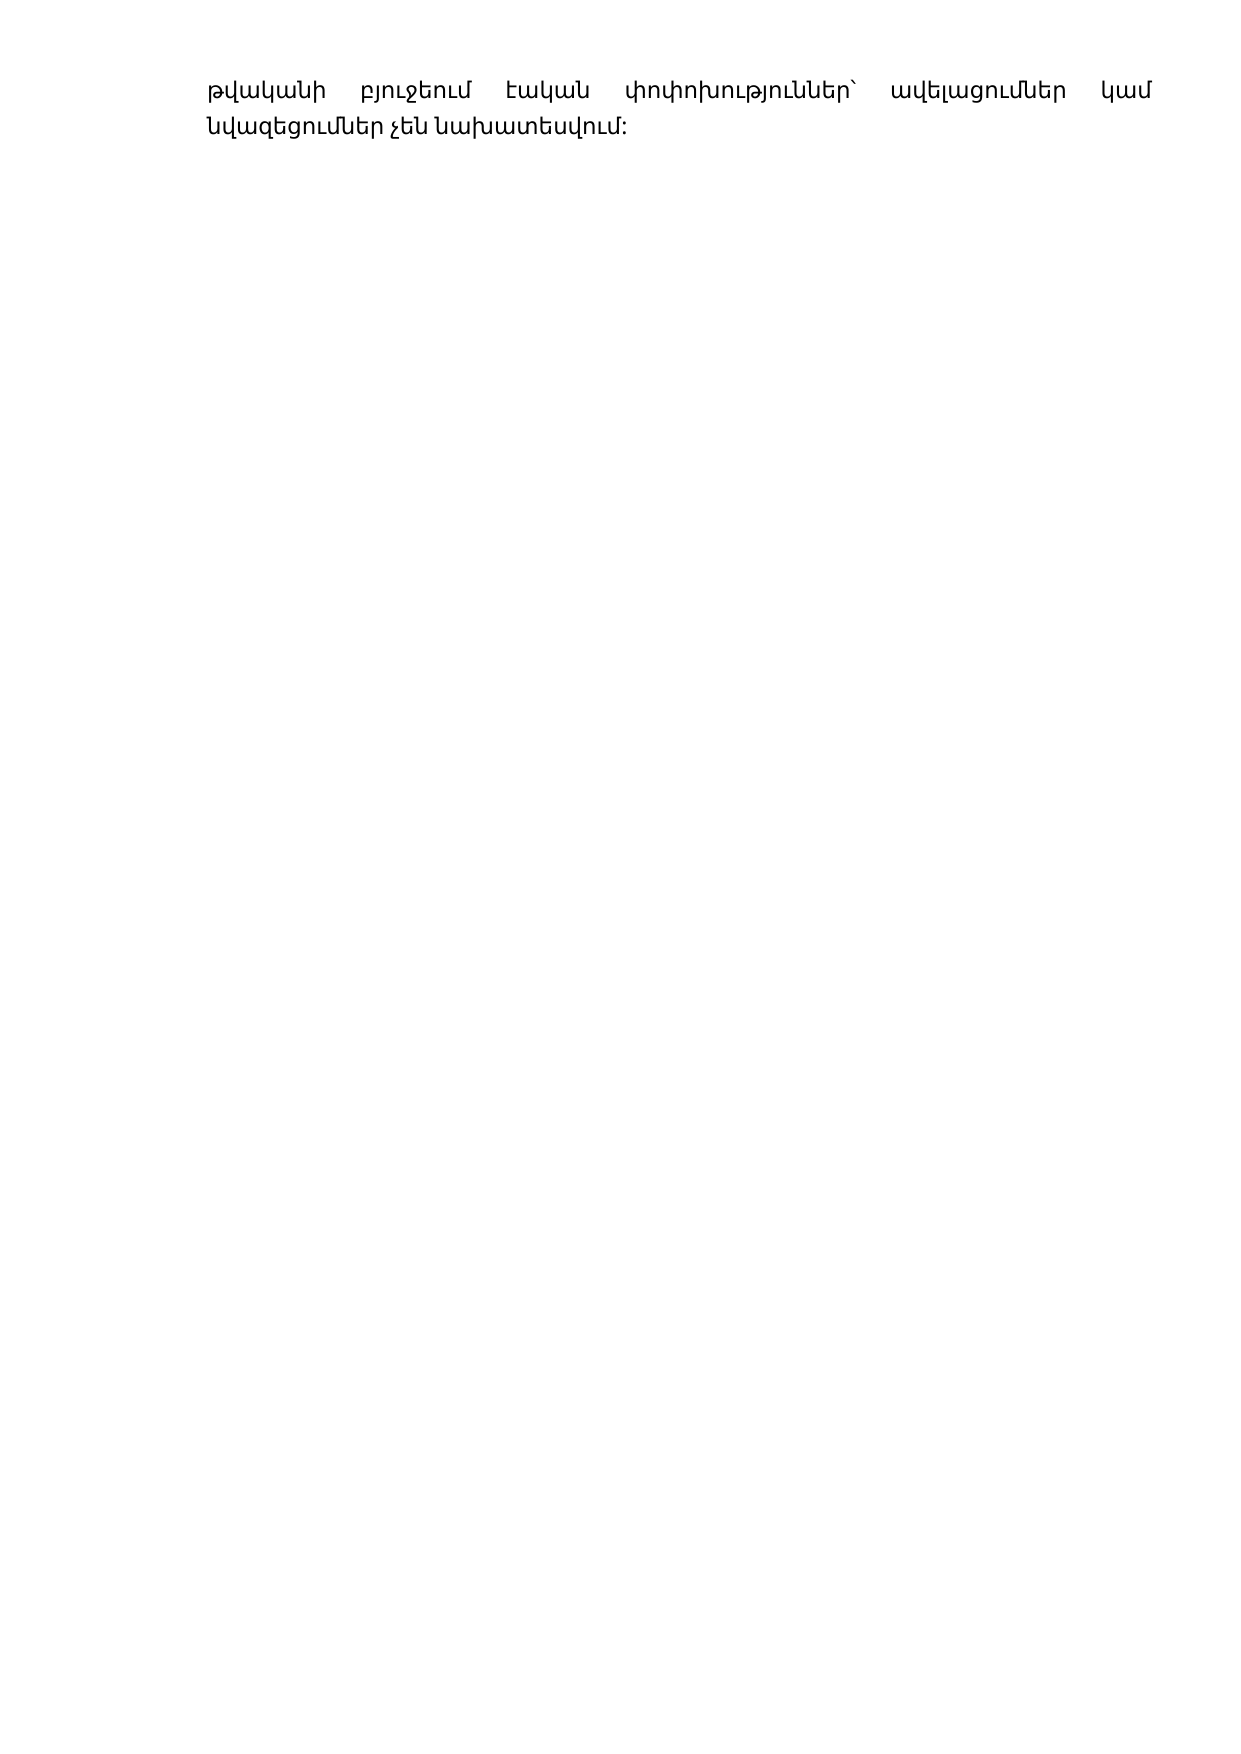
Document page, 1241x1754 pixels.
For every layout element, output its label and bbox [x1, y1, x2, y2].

text [207, 74, 1152, 141]
